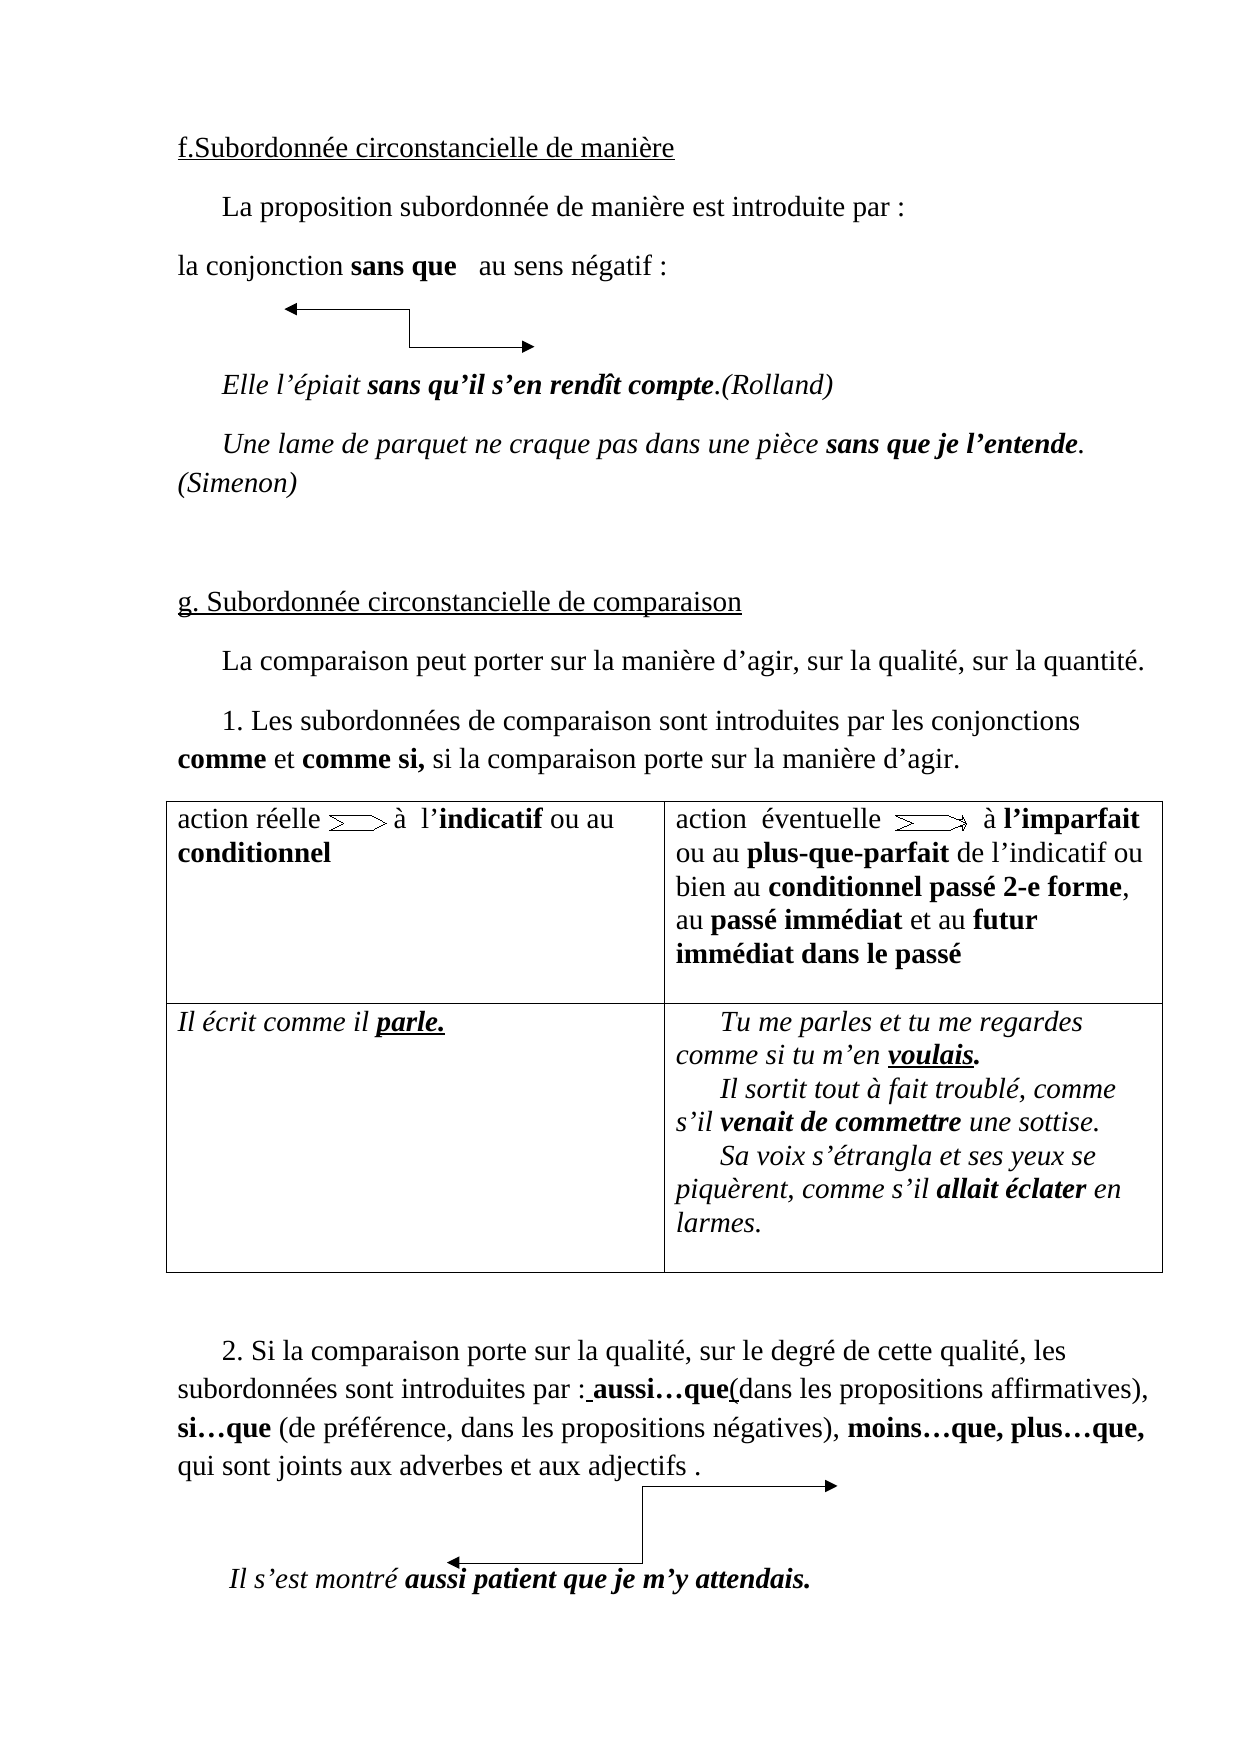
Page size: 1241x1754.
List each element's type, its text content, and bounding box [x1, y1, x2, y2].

table_header action éventuelle à l’imparfait ou au plus-que-parfait de l’indicatif ou bien au conditionnel passé 2-e forme, au passé immédiat et au futur immédiat dans le passé [665, 802, 1162, 1003]
table_header action réelle à l’indicatif ou au conditionnel [167, 802, 664, 1003]
table_cell Il écrit comme il parle. [167, 1004, 664, 1272]
text Une lame de parquet ne craque pas dans une pièce sans que je l’entende. (Simenon) [177, 427, 1152, 499]
text La proposition subordonnée de manière est introduite par : [177, 189, 1152, 223]
text Elle l’épiait sans qu’il s’en rendît compte.(Rolland) [177, 367, 1152, 401]
table_cell Tu me parles et tu me regardes comme si tu m’en voulais. Il sortit tout à fait troublé, comme s’il venait de commettre une sottise. Sa voix s’étrangla et ses yeux se piquèrent, comme s’il allait éclater en larmes. [665, 1004, 1162, 1272]
text 1. Les subordonnées de comparaison sont introduites par les conjonctions comme et comme si, si la comparaison porte sur la manière d’agir. [177, 703, 1152, 775]
text Il s’est montré aussi patient que je m’y attendais. [177, 1561, 1152, 1594]
text g. Subordonnée circonstancielle de comparaison [177, 584, 1152, 617]
text La comparaison peut porter sur la manière d’agir, sur la qualité, sur la quantité. [177, 643, 1152, 677]
text f.Subordonnée circonstancielle de manière [177, 130, 1152, 163]
text la conjonction sans que au sens négatif : [177, 248, 1152, 282]
text 2. Si la comparaison porte sur la qualité, sur le degré de cette qualité, les subordonnées sont introduites par : aussi…que(dans les propositions affirmatives), si…que (de préférence, dans les propositions négatives), moins…que, plus…que, qui sont joints aux adverbes et aux adjectifs . [177, 1333, 1152, 1482]
